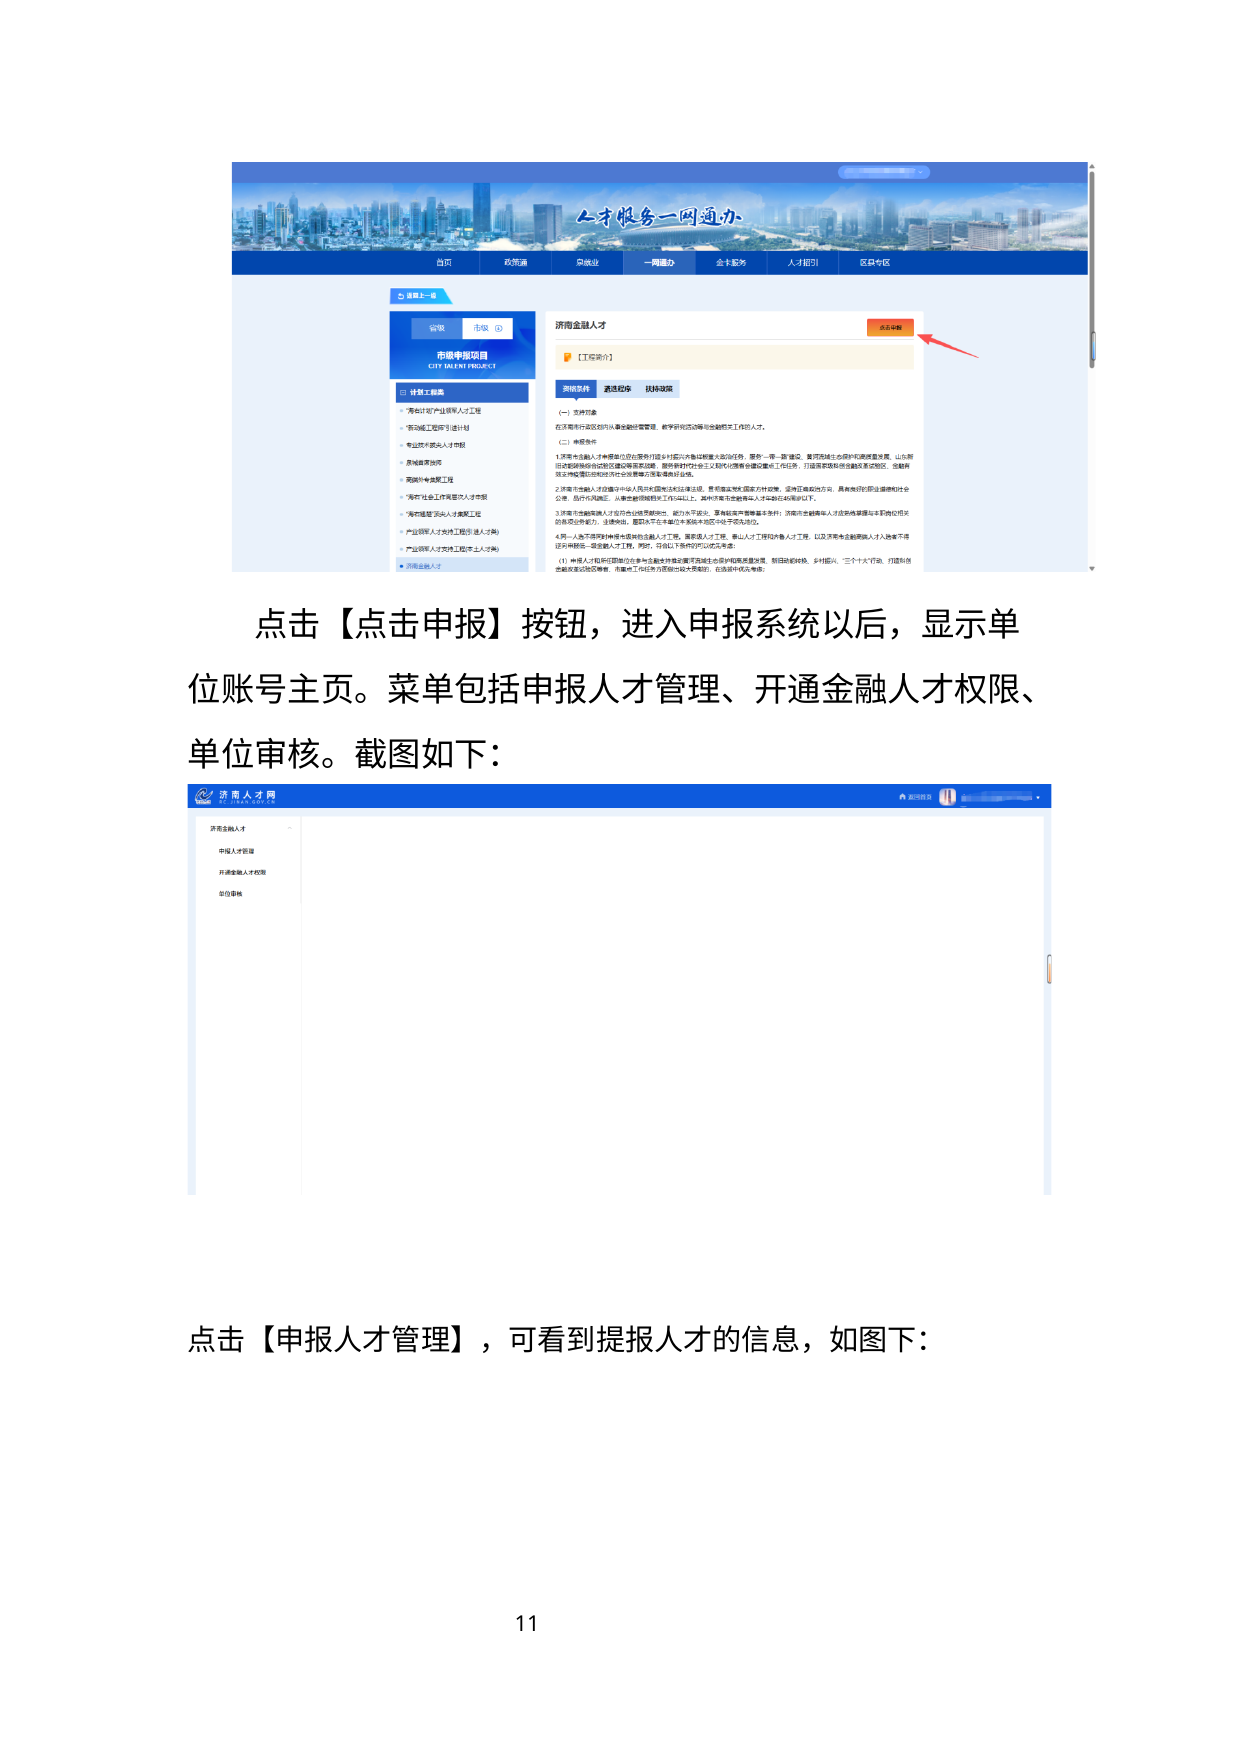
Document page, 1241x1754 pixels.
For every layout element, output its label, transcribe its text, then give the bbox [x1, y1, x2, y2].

text 点击【申报人才管理】，可看到提报人才的信息，如图下： [187, 1305, 1053, 1370]
picture [231, 162, 1096, 572]
text 点击【点击申报】按钮，进入申报系统以后，显示单位账号主页。菜单包括申报人才管理、开通金融人才权限、单位审核。截图如下： [187, 590, 1053, 785]
picture [187, 784, 1052, 1195]
